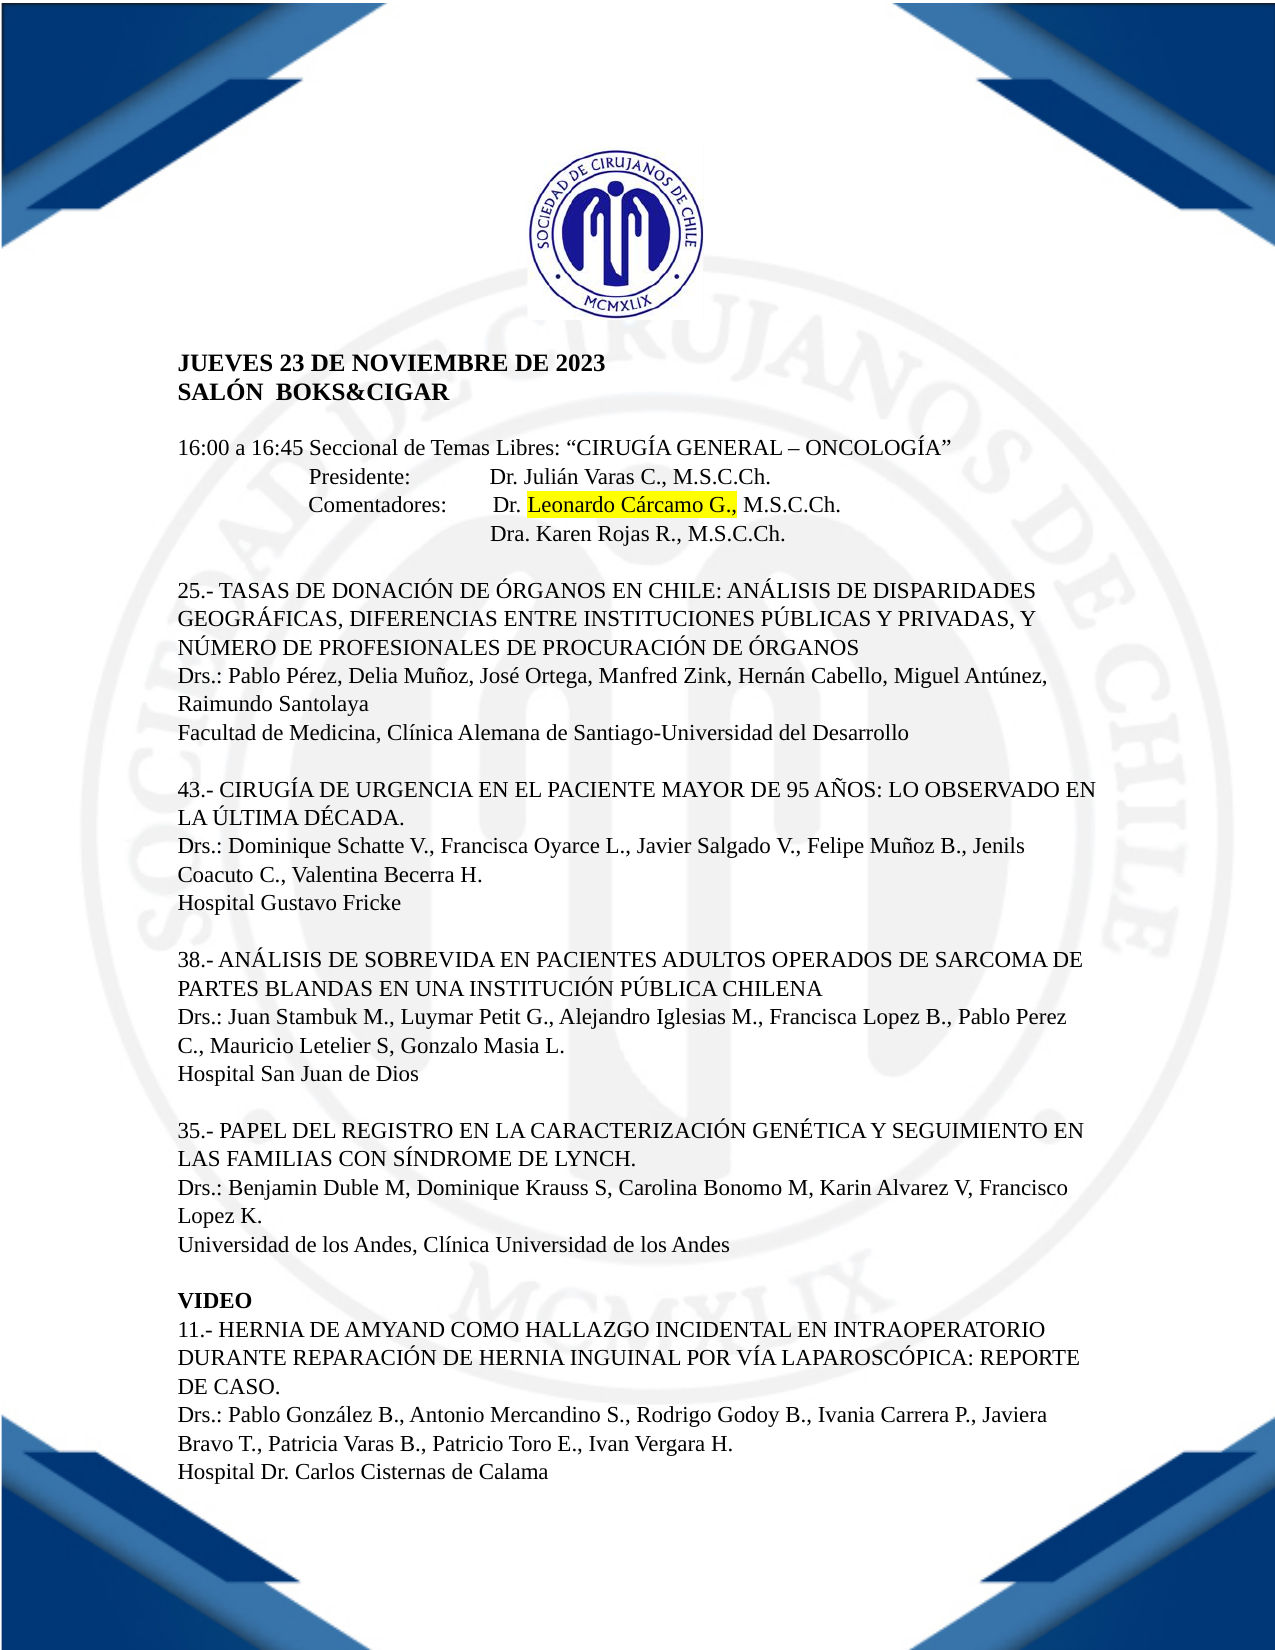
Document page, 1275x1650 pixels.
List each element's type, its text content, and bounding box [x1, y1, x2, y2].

text 43.- CIRUGÍA DE URGENCIA EN EL PACIENTE MAYOR DE 95 AÑOS: LO OBSERVADO EN LA ÚLTIMA DÉCADA. Drs.: Dominique Schatte V., Francisca Oyarce L., Javier Salgado V., Felipe Muñoz B., Jenils Coacuto C., Valentina Becerra H. Hospital Gustavo Fricke [177, 776, 1098, 916]
text SALÓN BOKS&CIGAR [177, 377, 1098, 406]
text 16:00 a 16:45 Seccional de Temas Libres: “CIRUGÍA GENERAL – ONCOLOGÍA” [177, 434, 1098, 461]
text VIDEO [177, 1288, 1098, 1314]
text 25.- TASAS DE DONACIÓN DE ÓRGANOS EN CHILE: ANÁLISIS DE DISPARIDADES GEOGRÁFICAS, DIFERENCIAS ENTRE INSTITUCIONES PÚBLICAS Y PRIVADAS, Y NÚMERO DE PROFESIONALES DE PROCURACIÓN DE ÓRGANOS Drs.: Pablo Pérez, Delia Muñoz, José Ortega, Manfred Zink, Hernán Cabello, Miguel Antúnez, Raimundo Santolaya Facultad de Medicina, Clínica Alemana de Santiago-Universidad del Desarrollo [177, 577, 1098, 745]
text Comentadores: Dr. Leonardo Cárcamo G., M.S.C.Ch. [737, 491, 1098, 518]
text Dra. Karen Rojas R., M.S.C.Ch. [177, 520, 1098, 546]
text JUEVES 23 DE NOVIEMBRE DE 2023 [177, 319, 1098, 377]
text 11.- HERNIA DE AMYAND COMO HALLAZGO INCIDENTAL EN INTRAOPERATORIO DURANTE REPARACIÓN DE HERNIA INGUINAL POR VÍA LAPAROSCÓPICA: REPORTE DE CASO. Drs.: Pablo González B., Antonio Mercandino S., Rodrigo Godoy B., Ivania Carrera P., Javiera Bravo T., Patricia Varas B., Patricio Toro E., Ivan Vergara H. Hospital Dr. Carlos Cisternas de Calama [177, 1316, 1098, 1484]
text 38.- ANÁLISIS DE SOBREVIDA EN PACIENTES ADULTOS OPERADOS DE SARCOMA DE PARTES BLANDAS EN UNA INSTITUCIÓN PÚBLICA CHILENA Drs.: Juan Stambuk M., Luymar Petit G., Alejandro Iglesias M., Francisca Lopez B., Pablo Perez C., Mauricio Letelier S, Gonzalo Masia L. Hospital San Juan de Dios [177, 946, 1098, 1086]
picture [1, 3, 1275, 1650]
text Presidente: Dr. Julián Varas C., M.S.C.Ch. [177, 463, 1098, 489]
text Comentadores: Dr. Leonardo Cárcamo G., M.S.C.Ch. [177, 491, 527, 518]
text 35.- PAPEL DEL REGISTRO EN LA CARACTERIZACIÓN GENÉTICA Y SEGUIMIENTO EN LAS FAMILIAS CON SÍNDROME DE LYNCH. Drs.: Benjamin Duble M, Dominique Krauss S, Carolina Bonomo M, Karin Alvarez V, Francisco Lopez K. Universidad de los Andes, Clínica Universidad de los Andes [177, 1117, 1098, 1257]
